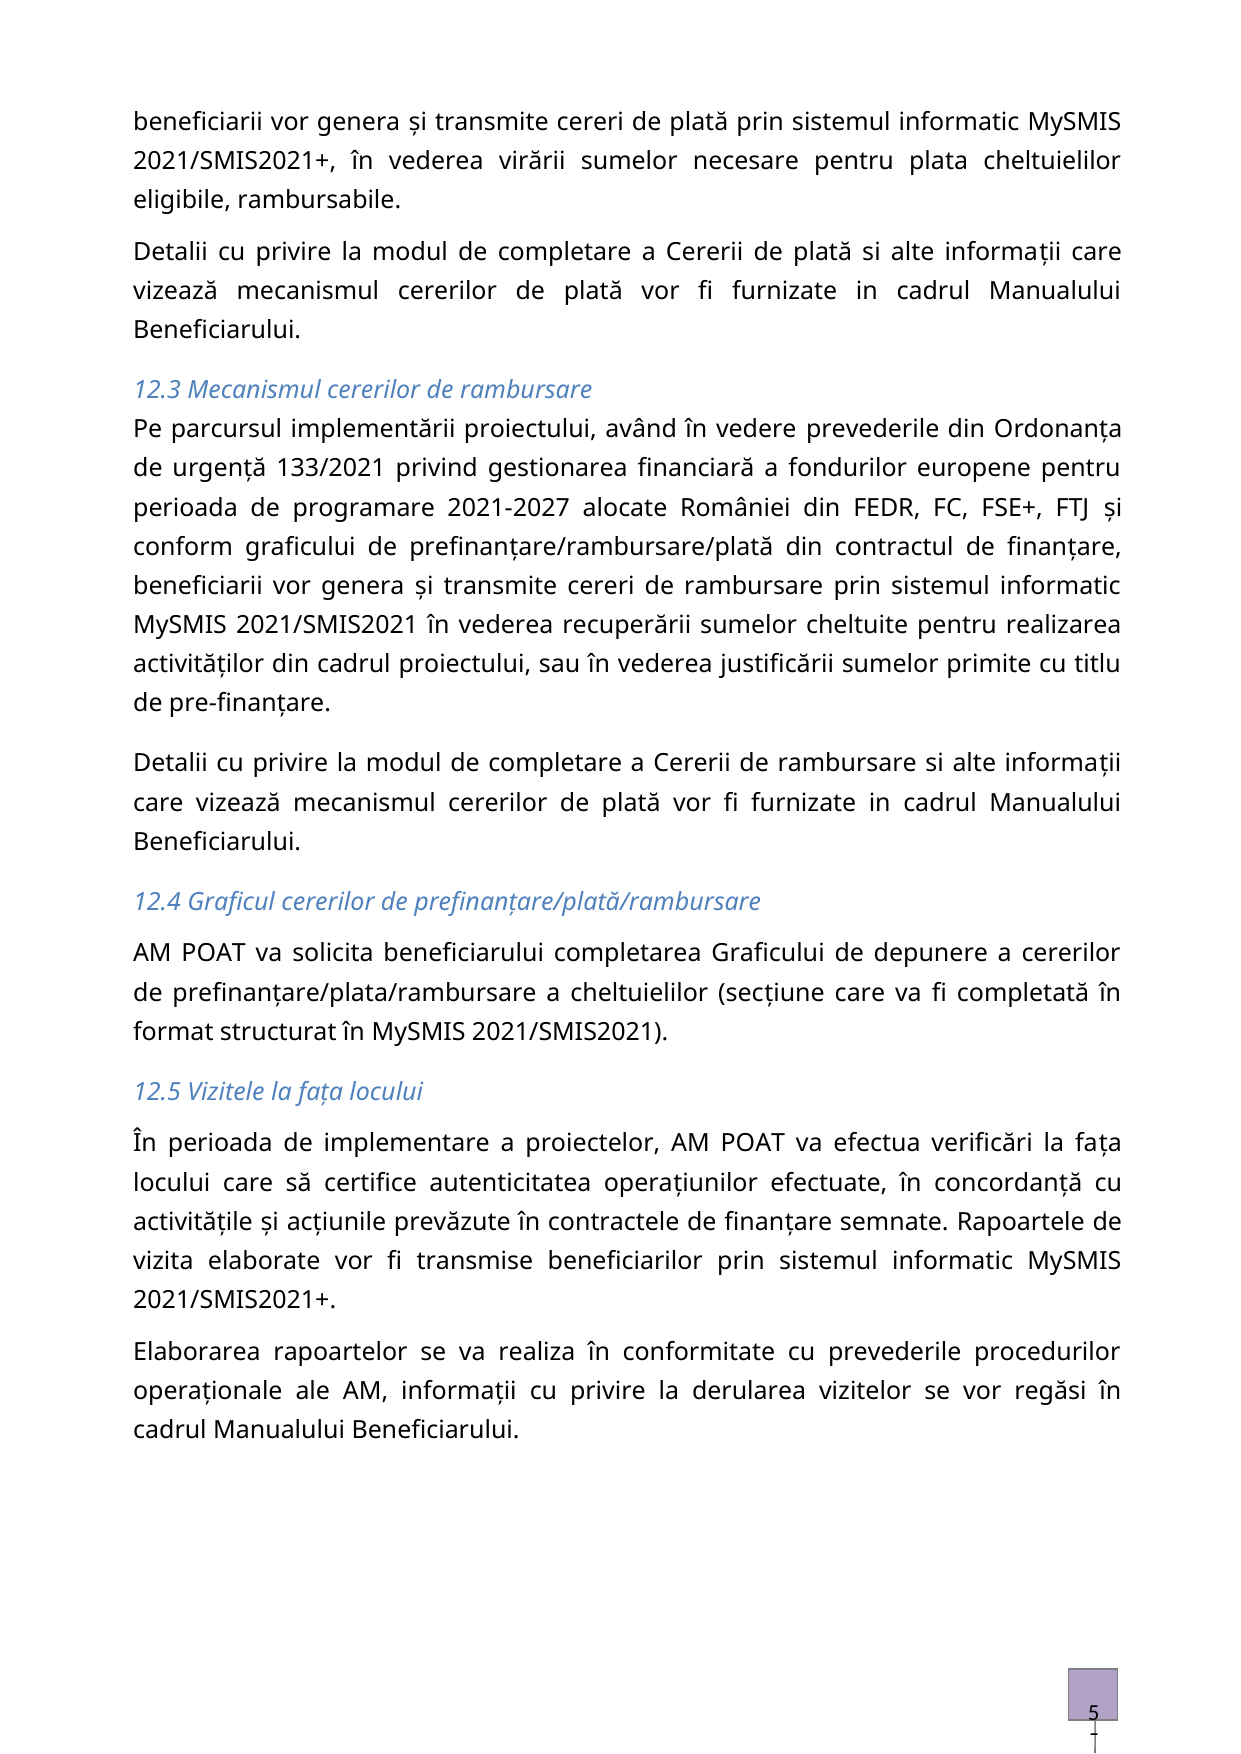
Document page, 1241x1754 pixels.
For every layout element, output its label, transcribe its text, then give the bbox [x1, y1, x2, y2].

text În perioada de implementare a proiectelor, AM POAT va efectua verificări la fața locului care să certifice autenticitatea operațiunilor efectuate, în concordanță cu activitățile și acțiunile prevăzute în contractele de finanțare semnate. Rapoartele de vizita elaborate vor fi transmise beneficiarilor prin sistemul informatic MySMIS 2021/SMIS2021+. [133, 1125, 1122, 1316]
text Detalii cu privire la modul de completare a Cererii de plată si alte informații care vizează mecanismul cererilor de plată vor fi furnizate in cadrul Manualului Beneficiarului. [133, 233, 1122, 346]
subtitle 12.3 Mecanismul cererilor de rambursare [133, 372, 1122, 406]
text AM POAT va solicita beneficiarului completarea Graficului de depunere a cererilor de prefinanțare/plata/rambursare a cheltuielilor (secțiune care va fi completată în format structurat în MySMIS 2021/SMIS2021). [133, 935, 1122, 1047]
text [133, 103, 1122, 216]
text Elaborarea rapoartelor se va realiza în conformitate cu prevederile procedurilor operaționale ale AM, informații cu privire la derularea vizitelor se vor regăsi în cadrul Manualului Beneficiarului. [133, 1333, 1122, 1446]
subtitle 12.5 Vizitele la fața locului [133, 1073, 1122, 1107]
text Detalii cu privire la modul de completare a Cererii de rambursare si alte informații care vizează mecanismul cererilor de plată vor fi furnizate in cadrul Manualului Beneficiarului. [133, 745, 1122, 857]
subtitle 12.4 Graficul cererilor de prefinanțare/plată/rambursare [133, 883, 1122, 917]
text Pe parcursul implementării proiectului, având în vedere prevederile din Ordonanța de urgență 133/2021 privind gestionarea financiară a fondurilor europene pentru perioada de programare 2021-2027 alocate României din FEDR, FC, FSE+, FTJ și conform graficului de prefinanțare/rambursare/plată din contractul de finanțare, beneficiarii vor genera și transmite cereri de rambursare prin sistemul informatic MySMIS 2021/SMIS2021 în vederea recuperării sumelor cheltuite pentru realizarea activităților din cadrul proiectului, sau în vederea justificării sumelor primite cu titlu de pre-finanțare. [133, 411, 1122, 719]
